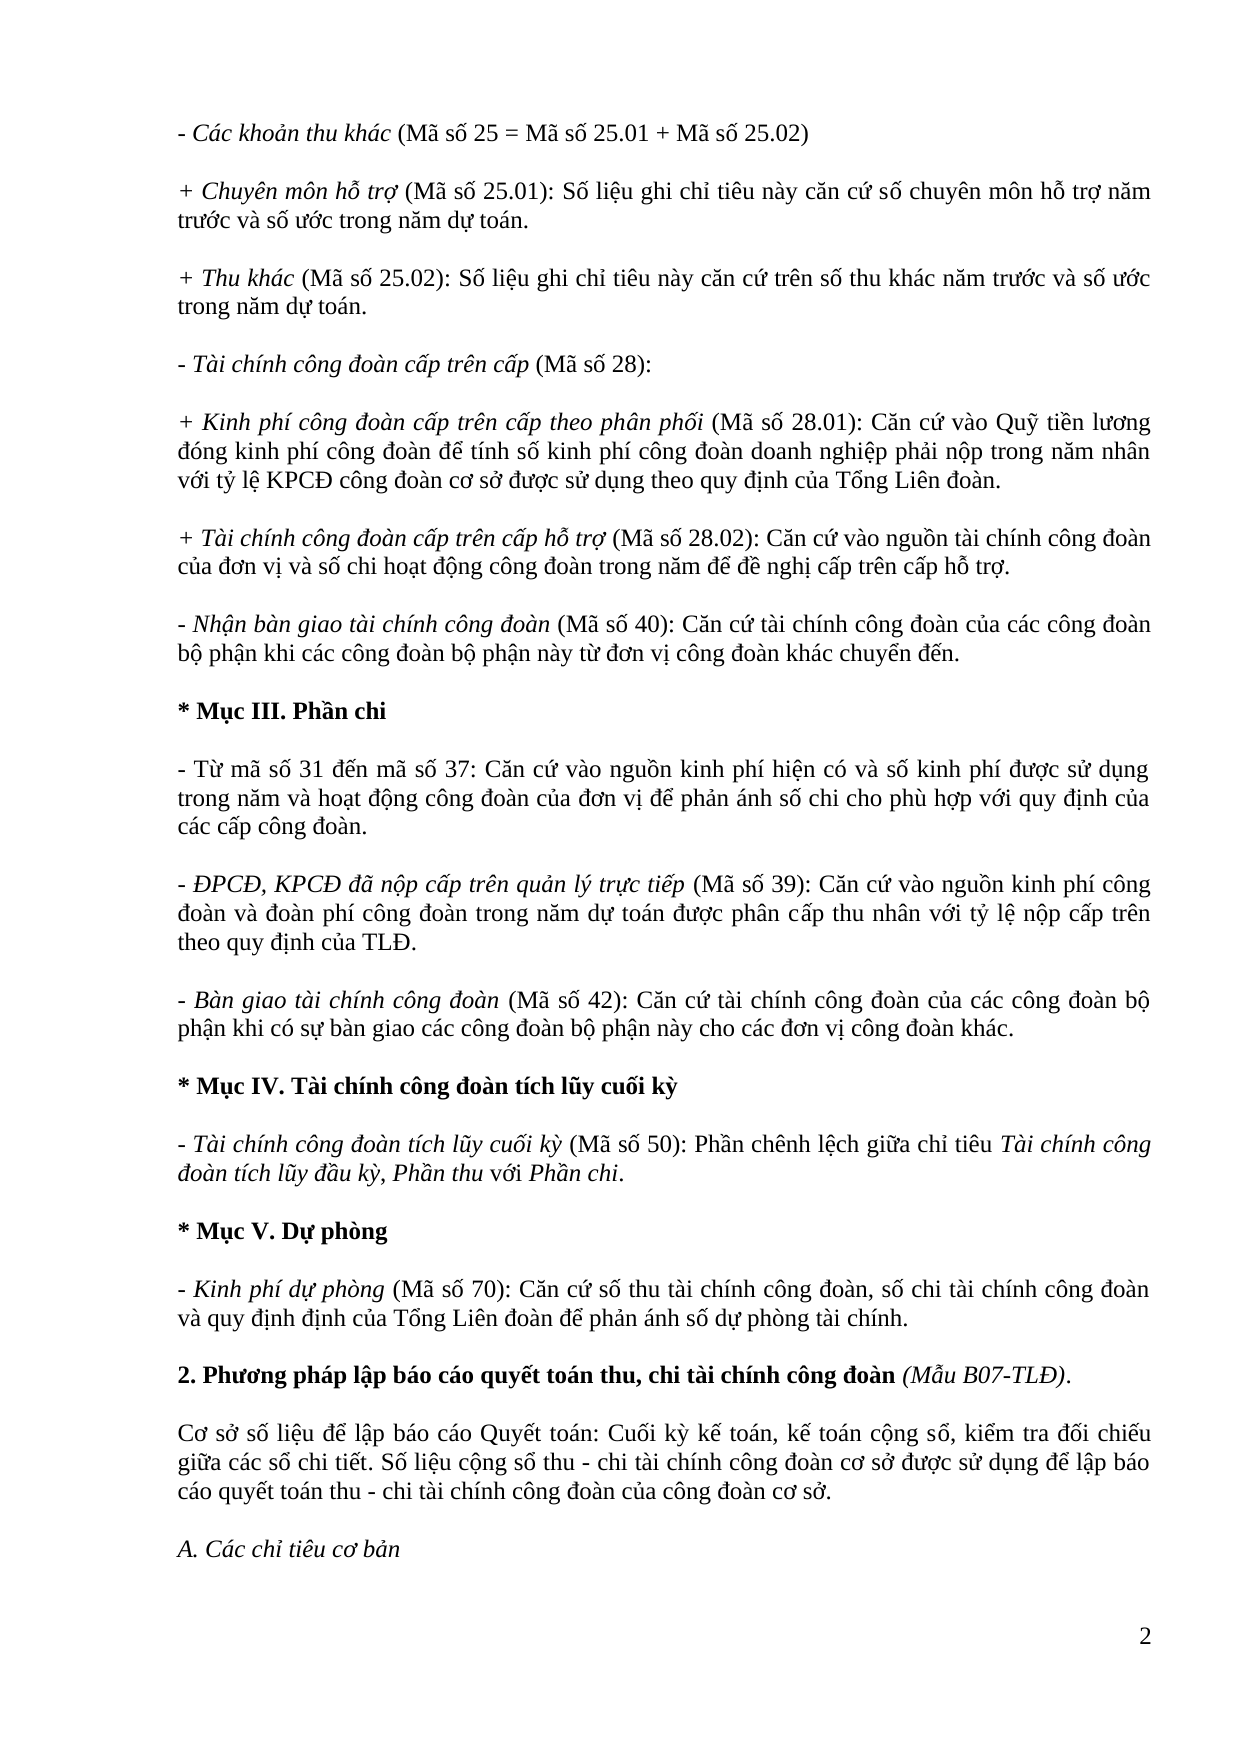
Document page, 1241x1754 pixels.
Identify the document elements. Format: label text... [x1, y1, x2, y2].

text 2. Phương pháp lập báo cáo quyết toán thu, chi tài chính công đoàn (Mẫu B07-TLĐ). [177, 1361, 1152, 1389]
text - Các khoản thu khác (Mã số 25 = Mã số 25.01 + Mã số 25.02) [177, 118, 1152, 147]
text - Kinh phí dự phòng (Mã số 70): Căn cứ số thu tài chính công đoàn, số chi tài chính công đoàn và quy định định của Tổng Liên đoàn để phản ánh số dự phòng tài chính. [177, 1274, 1152, 1331]
text Cơ sở số liệu để lập báo cáo Quyết toán: Cuối kỳ kế toán, kế toán cộng sổ, kiểm tra đối chiếu giữa các sổ chi tiết. Số liệu cộng sổ thu - chi tài chính công đoàn cơ sở được sử dụng để lập báo cáo quyết toán thu - chi tài chính công đoàn của công đoàn cơ sở. [177, 1418, 1152, 1505]
text A. Các chỉ tiêu cơ bản [177, 1534, 1152, 1563]
text * Mục V. Dự phòng [177, 1216, 1152, 1245]
text * Mục III. Phần chi [177, 696, 1152, 725]
text - Tài chính công đoàn cấp trên cấp (Mã số 28): [177, 349, 1152, 378]
text + Kinh phí công đoàn cấp trên cấp theo phân phối (Mã số 28.01): Căn cứ vào Quỹ tiền lương đóng kinh phí công đoàn để tính số kinh phí công đoàn doanh nghiệp phải nộp trong năm nhân với tỷ lệ KPCĐ công đoàn cơ sở được sử dụng theo quy định của Tổng Liên đoàn. [177, 407, 1152, 493]
text + Tài chính công đoàn cấp trên cấp hỗ trợ (Mã số 28.02): Căn cứ vào nguồn tài chính công đoàn của đơn vị và số chi hoạt động công đoàn trong năm để đề nghị cấp trên cấp hỗ trợ. [177, 523, 1152, 580]
text + Thu khác (Mã số 25.02): Số liệu ghi chỉ tiêu này căn cứ trên số thu khác năm trước và số ước trong năm dự toán. [177, 263, 1152, 320]
text - Nhận bàn giao tài chính công đoàn (Mã số 40): Căn cứ tài chính công đoàn của các công đoàn bộ phận khi các công đoàn bộ phận này từ đơn vị công đoàn khác chuyển đến. [177, 609, 1152, 667]
text - Từ mã số 31 đến mã số 37: Căn cứ vào nguồn kinh phí hiện có và số kinh phí được sử dụng trong năm và hoạt động công đoàn của đơn vị để phản ánh số chi cho phù hợp với quy định của các cấp công đoàn. [177, 754, 1152, 840]
text * Mục IV. Tài chính công đoàn tích lũy cuối kỳ [177, 1071, 1152, 1100]
text - ĐPCĐ, KPCĐ đã nộp cấp trên quản lý trực tiếp (Mã số 39): Căn cứ vào nguồn kinh phí công đoàn và đoàn phí công đoàn trong năm dự toán được phân cấp thu nhân với tỷ lệ nộp cấp trên theo quy định của TLĐ. [177, 869, 1152, 956]
text - Bàn giao tài chính công đoàn (Mã số 42): Căn cứ tài chính công đoàn của các công đoàn bộ phận khi có sự bàn giao các công đoàn bộ phận này cho các đơn vị công đoàn khác. [177, 985, 1152, 1042]
text - Tài chính công đoàn tích lũy cuối kỳ (Mã số 50): Phần chênh lệch giữa chỉ tiêu Tài chính công đoàn tích lũy đầu kỳ, Phần thu với Phần chi. [177, 1129, 1152, 1187]
text + Chuyên môn hỗ trợ (Mã số 25.01): Số liệu ghi chỉ tiêu này căn cứ số chuyên môn hỗ trợ năm trước và số ước trong năm dự toán. [177, 176, 1152, 233]
